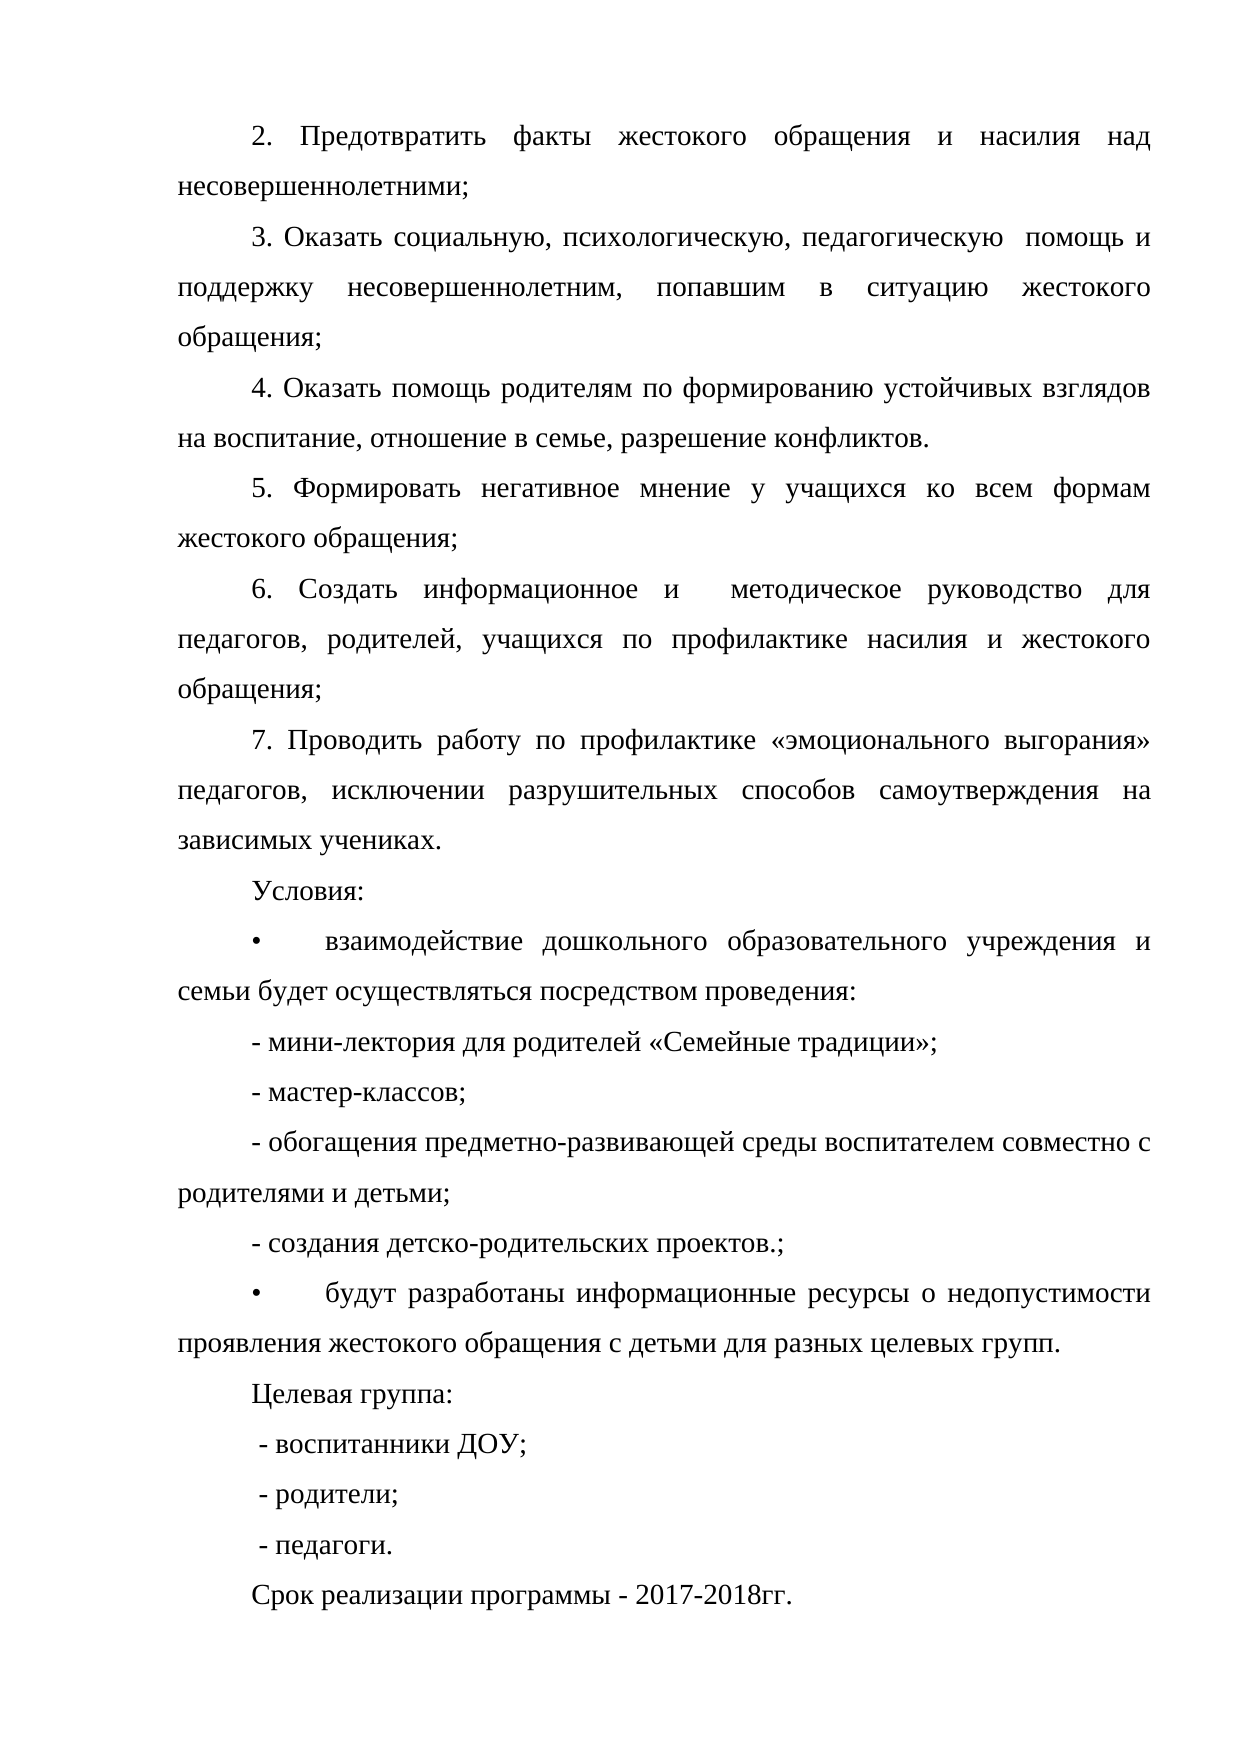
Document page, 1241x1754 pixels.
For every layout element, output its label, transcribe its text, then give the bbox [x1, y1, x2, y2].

text - обогащения предметно-развивающей среды воспитателем совместно с родителями и детьми; [177, 1124, 1152, 1208]
text - педагоги. [177, 1527, 1152, 1560]
text 4. Оказать помощь родителям по формированию устойчивых взглядов на воспитание, отношение в семье, разрешение конфликтов. [177, 370, 1152, 453]
text • взаимодействие дошкольного образовательного учреждения и семьи будет осуществляться посредством проведения: [177, 923, 1152, 1007]
text 7. Проводить работу по профилактике «эмоционального выгорания» педагогов, исключении разрушительных способов самоутверждения на зависимых учениках. [177, 722, 1152, 856]
text - мастер-классов; [177, 1074, 1152, 1108]
text 3. Оказать социальную, психологическую, педагогическую помощь и поддержку несовершеннолетним, попавшим в ситуацию жестокого обращения; [177, 219, 1152, 353]
text Срок реализации программы - 2017-2018гг. [177, 1577, 1152, 1611]
text - родители; [177, 1477, 1152, 1510]
text - воспитанники ДОУ; [177, 1426, 1152, 1460]
text Целевая группа: [177, 1376, 1152, 1409]
text - мини-лектория для родителей «Семейные традиции»; [177, 1024, 1152, 1057]
text 2. Предотвратить факты жестокого обращения и насилия над несовершеннолетними; [177, 118, 1152, 202]
text - создания детско-родительских проектов.; [177, 1225, 1152, 1258]
text • будут разработаны информационные ресурсы о недопустимости проявления жестокого обращения с детьми для разных целевых групп. [177, 1275, 1152, 1359]
text 5. Формировать негативное мнение у учащихся ко всем формам жестокого обращения; [177, 470, 1152, 554]
text Условия: [177, 873, 1152, 906]
text 6. Создать информационное и методическое руководство для педагогов, родителей, учащихся по профилактике насилия и жестокого обращения; [177, 571, 1152, 705]
